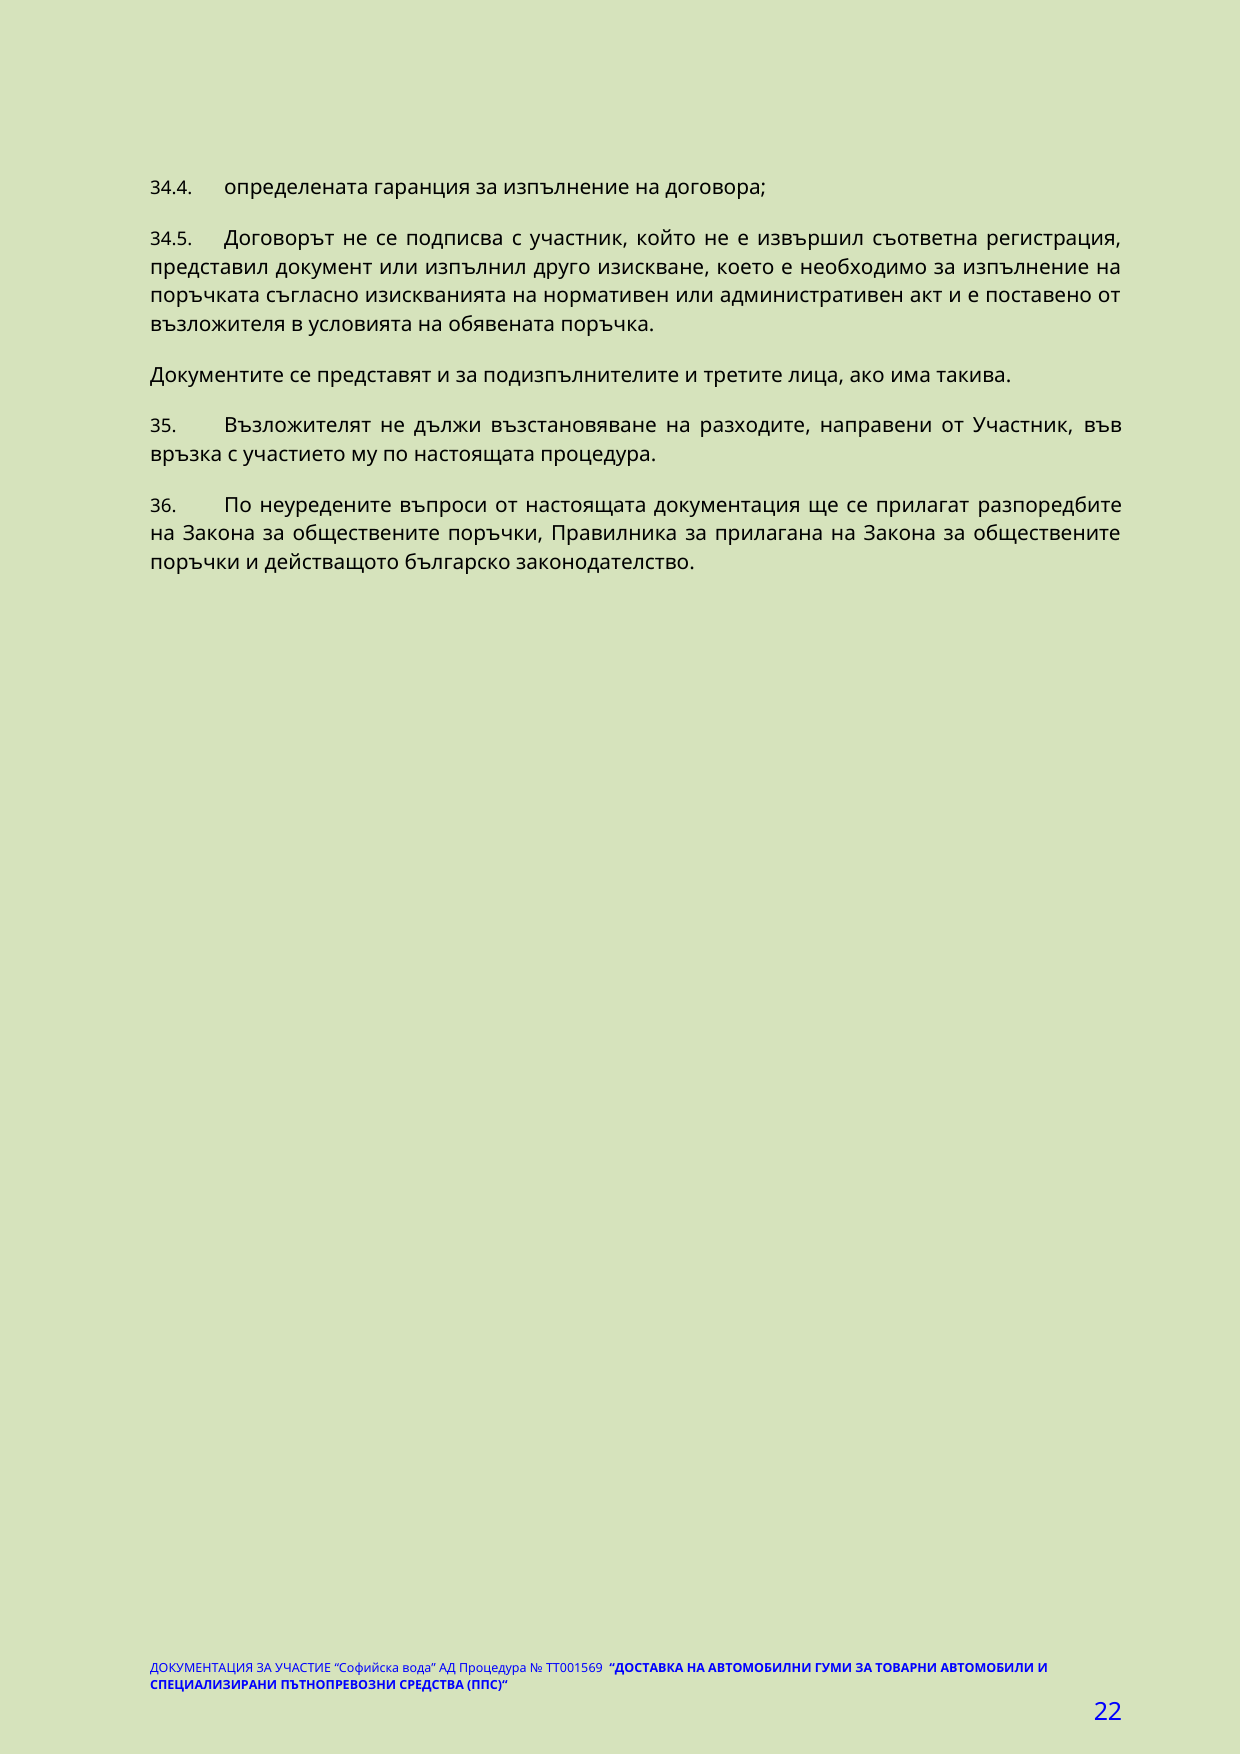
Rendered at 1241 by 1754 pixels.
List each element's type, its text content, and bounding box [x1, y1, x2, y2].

text Документите се представят и за подизпълнителите и третите лица, ако има такива. [150, 360, 1122, 388]
list По неуредените въпроси от настоящата документация ще се прилагат разпоредбите на Закона за обществените поръчки, Правилника за прилагана на Закона за обществените поръчки и действащото българско законодателство. [150, 490, 1122, 575]
list Договорът не се подписва с участник, който не е извършил съответна регистрация, представил документ или изпълнил друго изискване, което е необходимо за изпълнение на поръчката съгласно изискванията на нормативен или административен акт и е поставено от възложителя в условията на обявената поръчка. [150, 223, 1122, 337]
list Възложителят не дължи възстановяване на разходите, направени от Участник, във връзка с участието му по настоящата процедура. [150, 411, 1122, 467]
list определената гаранция за изпълнение на договора; [150, 172, 1122, 201]
